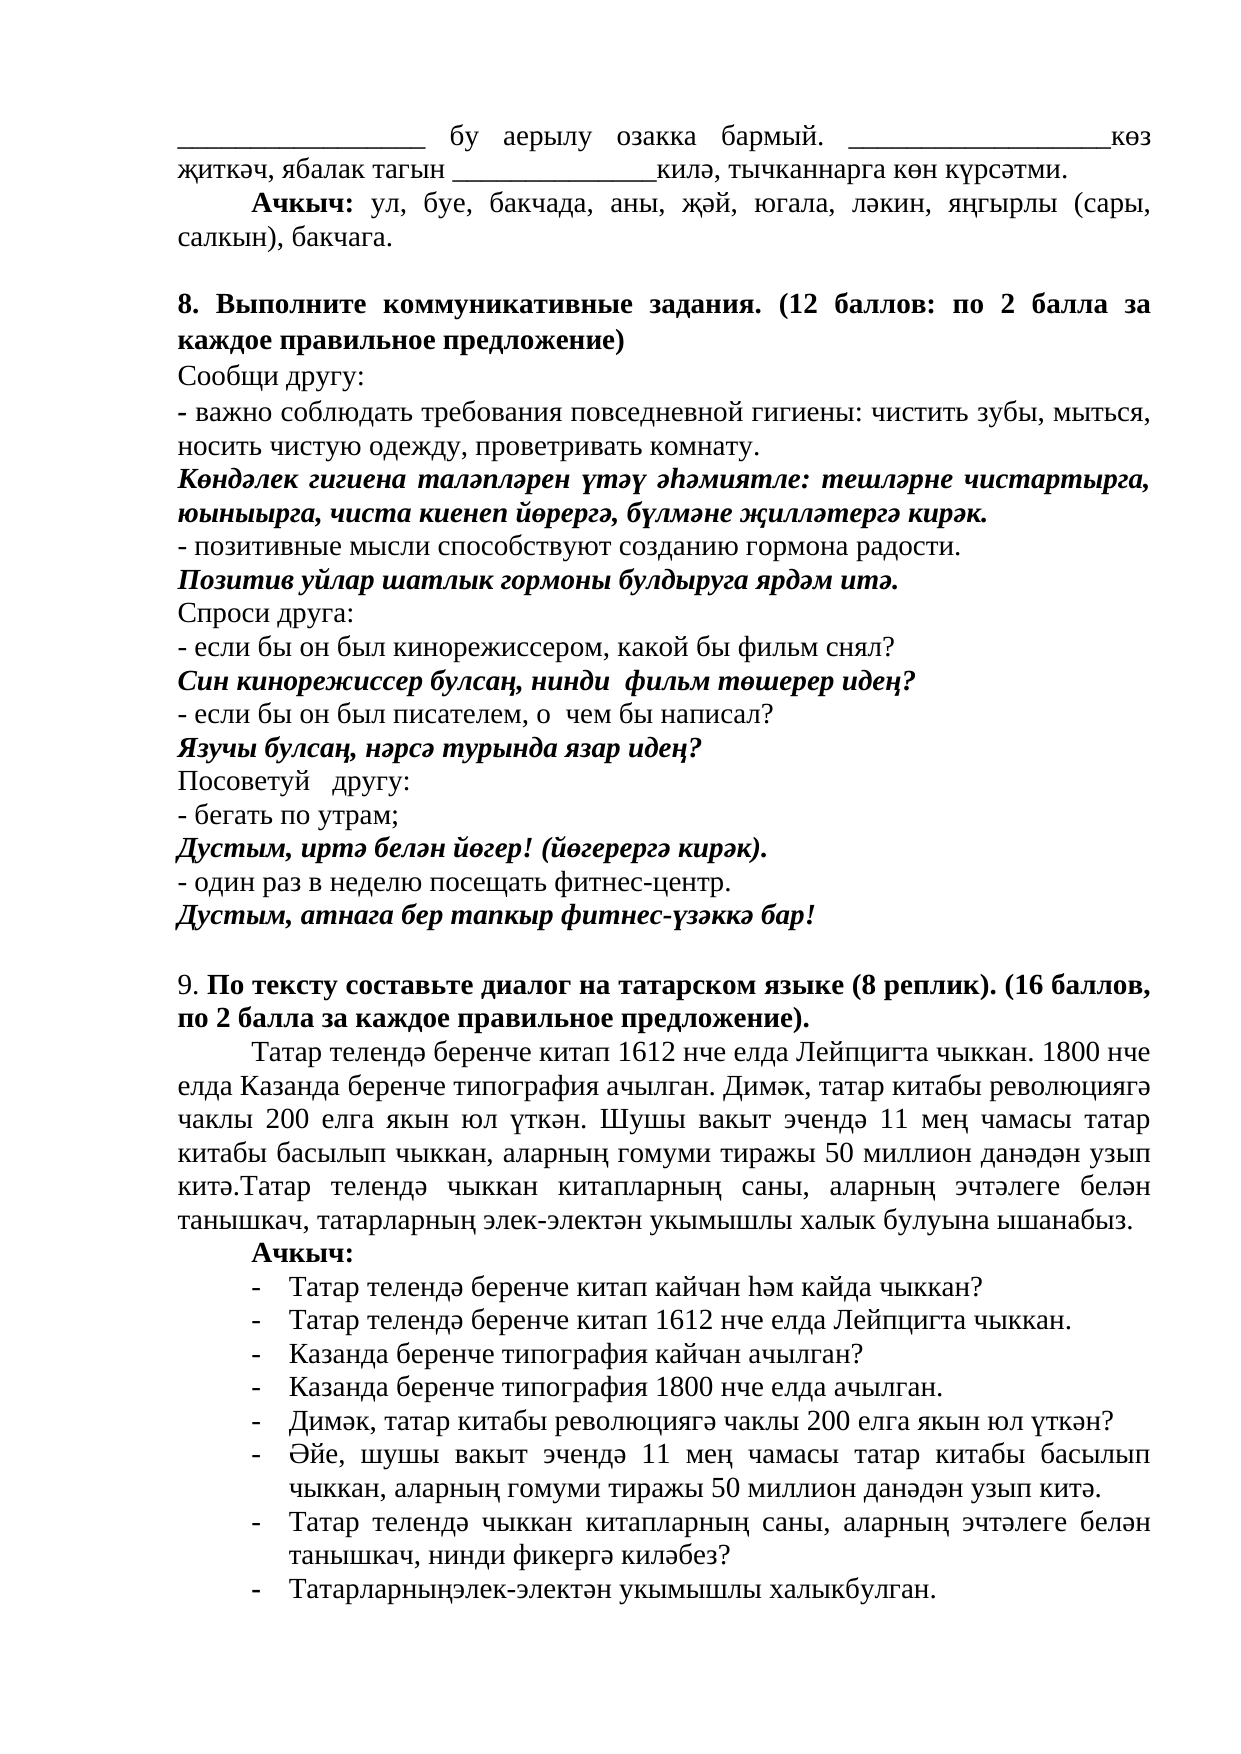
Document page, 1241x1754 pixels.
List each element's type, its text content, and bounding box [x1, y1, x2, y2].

list Казанда беренче типография кайчан ачылган? [251, 1336, 1152, 1369]
text Спроси друга: [177, 596, 1152, 629]
text Дустым, атнага бер тапкыр фитнес-үзәккә бар! [177, 897, 1152, 931]
text - бегать по утрам; [177, 797, 1152, 830]
text - важно соблюдать требования повседневной гигиены: чистить зубы, мыться, носить чистую одежду, проветривать комнату. [177, 394, 1152, 461]
text Дустым, иртә белән йөгер! (йөгерергә кирәк). [177, 830, 1152, 864]
list Казанда беренче типография 1800 нче елда ачылган. [251, 1369, 1152, 1403]
list Әйе, шушы вакыт эчендә 11 мең чамасы татар китабы басылып чыккан, аларның гомуми тиражы 50 миллион данәдән узып китә. [251, 1437, 1152, 1504]
text Син кинорежиссер булсаң, нинди фильм төшерер идең? [177, 663, 1152, 696]
text Сообщи другу: [177, 358, 1152, 392]
list Димәк, татар китабы революциягә чаклы 200 елга якын юл үткән? [251, 1403, 1152, 1437]
list Татар телендә чыккан китапларның саны, аларның эчтәлеге белән танышкач, нинди фикергә киләбез? [251, 1504, 1152, 1571]
list Татарларныңэлек-электән укымышлы халыкбулган. [251, 1571, 1152, 1604]
text Татар телендә беренче китап 1612 нче елда Лейпцигта чыккан. 1800 нче елда Казанда беренче типография ачылган. Димәк, татар китабы революциягә чаклы 200 елга якын юл үткән. Шушы вакыт эчендә 11 мең чамасы татар китабы басылып чыккан, аларның гомуми тиражы 50 миллион данәдән узып китә.Татар телендә чыккан китапларның саны, аларның эчтәлеге белән танышкач, татарларның элек-электән укымышлы халык булуына ышанабыз. [177, 1034, 1152, 1235]
text - позитивные мысли способствуют созданию гормона радости. [177, 528, 1152, 562]
text Позитив уйлар шатлык гормоны булдыруга ярдәм итә. [177, 562, 1152, 596]
text Посоветуй другу: [177, 763, 1152, 797]
text Язучы булсаң, нәрсә турында язар идең? [177, 730, 1152, 763]
list Татар телендә беренче китап кайчан һәм кайда чыккан? [251, 1269, 1152, 1302]
text - если бы он был писателем, о чем бы написал? [177, 696, 1152, 730]
text - один раз в неделю посещать фитнес-центр. [177, 864, 1152, 897]
text 8. Выполните коммуникативные задания. (12 баллов: по 2 балла за каждое правильное предложение) [177, 286, 1152, 356]
list Татар телендә беренче китап 1612 нче елда Лейпцигта чыккан. [251, 1302, 1152, 1336]
text Ачкыч: ул, буе, бакчада, аны, җәй, югала, ләкин, яңгырлы (сары, салкын), бакчага. [177, 185, 1152, 252]
text - если бы он был кинорежиссером, какой бы фильм снял? [177, 629, 1152, 663]
text Көндәлек гигиена таләпләрен үтәү әһәмиятле: тешләрне чистартырга, юыныырга, чиста киенеп йөрергә, бүлмәне җилләтергә кирәк. [177, 461, 1152, 528]
text Ачкыч: [177, 1235, 1152, 1269]
text 9. По тексту составьте диалог на татарском языке (8 реплик). (16 баллов, по 2 балла за каждое правильное предложение). [177, 967, 1152, 1034]
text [177, 118, 1152, 185]
